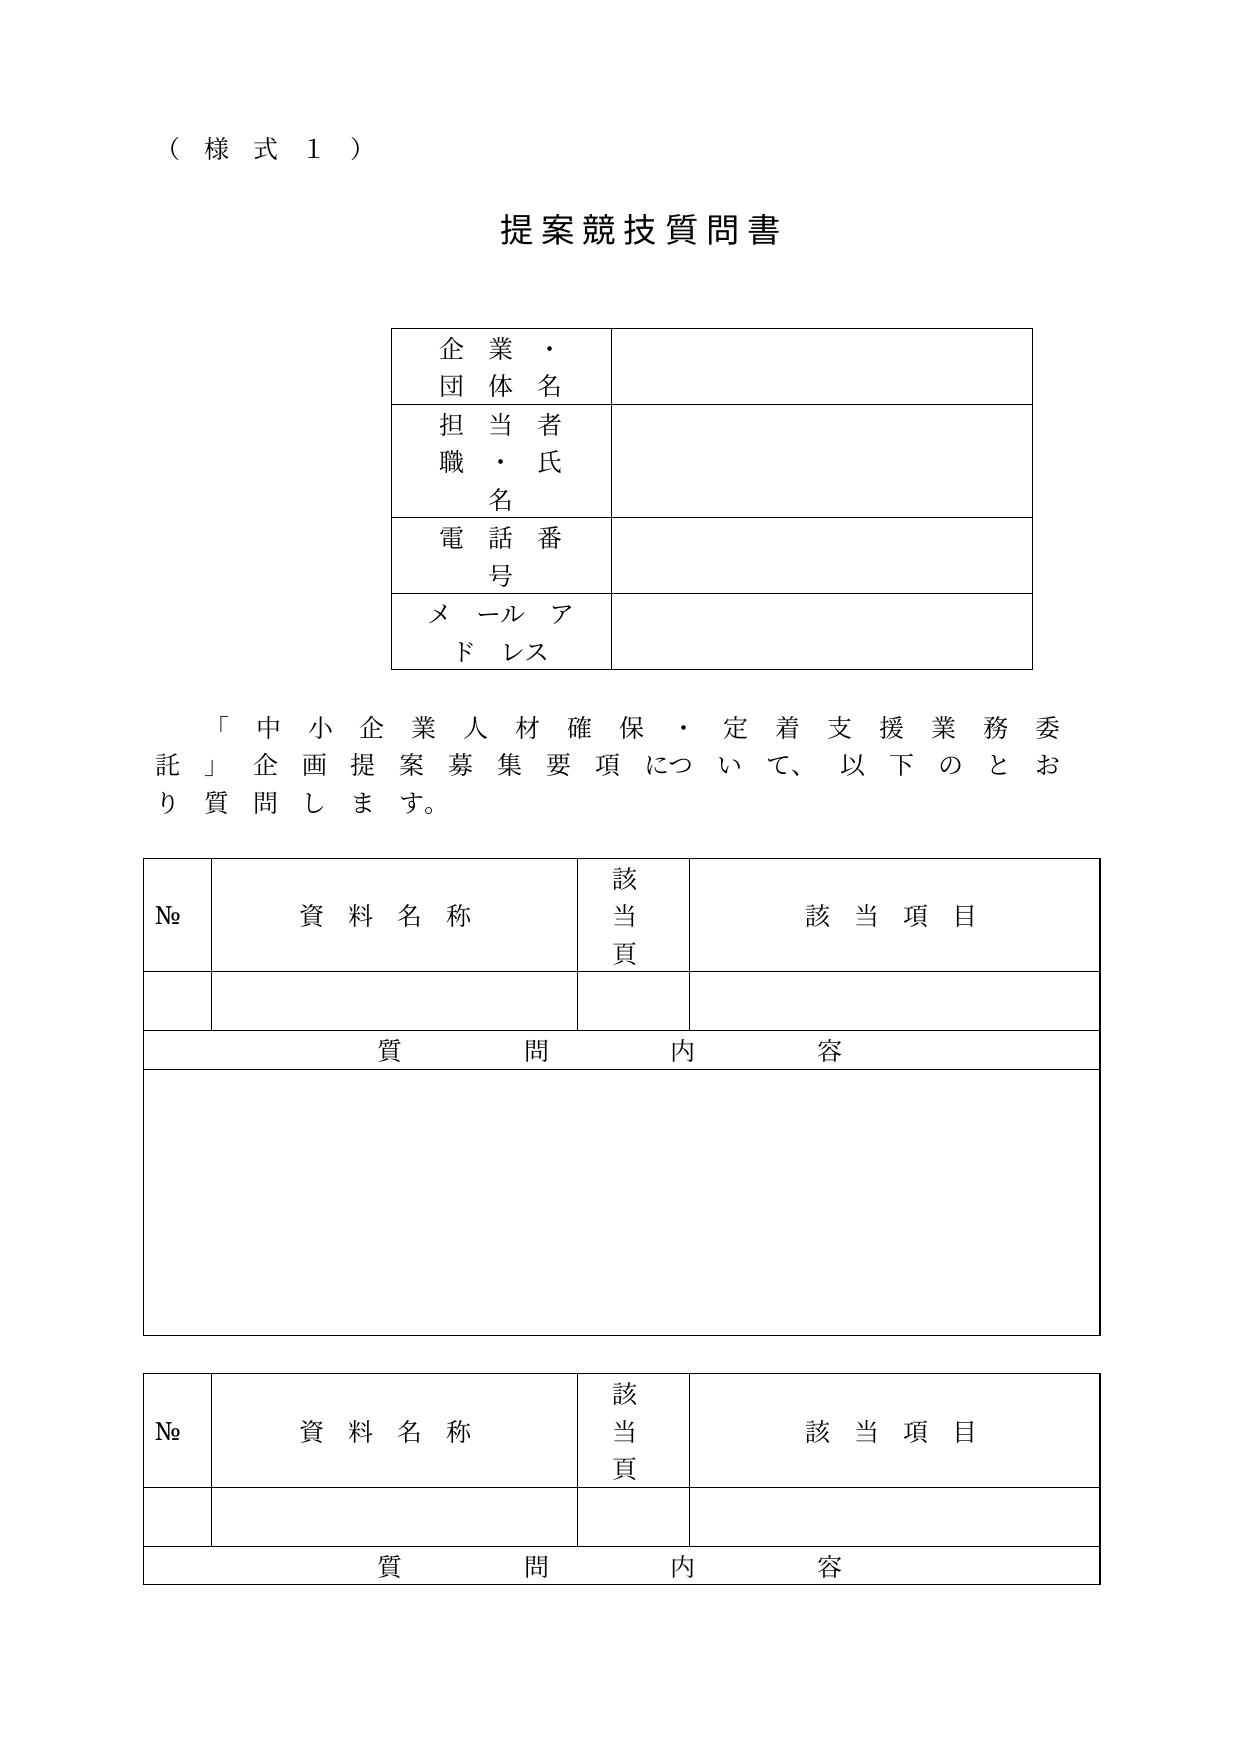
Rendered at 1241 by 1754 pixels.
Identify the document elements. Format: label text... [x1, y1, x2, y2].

table_header № [144, 1374, 211, 1487]
table_cell [690, 1488, 1099, 1546]
table_header № [144, 859, 211, 971]
table_cell [144, 1070, 1099, 1334]
text 「中小企業人材確保・定着支援業務委託」企画提案募集要項について、以下のとおり質問します。 [155, 708, 1085, 820]
table_cell 質 問 内 容 [144, 1031, 1099, 1069]
text （様式１） [155, 129, 1085, 167]
table_cell 質 問 内 容 [144, 1547, 1099, 1584]
table_cell [212, 972, 577, 1030]
table_cell [144, 1488, 211, 1546]
text 提案競技質問書 [130, 204, 1108, 252]
table_header 資料名称 [212, 859, 577, 971]
table_cell [612, 405, 1032, 517]
table_header [612, 329, 1032, 403]
table_cell [690, 972, 1099, 1030]
table_header 該当項目 [690, 1374, 1099, 1487]
table_header 企業・団体名 [392, 329, 611, 403]
table_header 該当項目 [690, 859, 1099, 971]
table_cell 電話番号 [392, 518, 611, 593]
table_cell [212, 1488, 577, 1546]
table_cell 担当者職・氏名 [392, 405, 611, 517]
table_cell メールアドレス [392, 594, 611, 669]
table_cell [612, 518, 1032, 593]
table_cell [578, 972, 689, 1030]
table_cell [612, 594, 1032, 669]
table_header 資料名称 [212, 1374, 577, 1487]
table_cell [578, 1488, 689, 1546]
table_cell [144, 972, 211, 1030]
table_header 該当頁 [578, 1374, 689, 1487]
table_header 該当頁 [578, 859, 689, 971]
